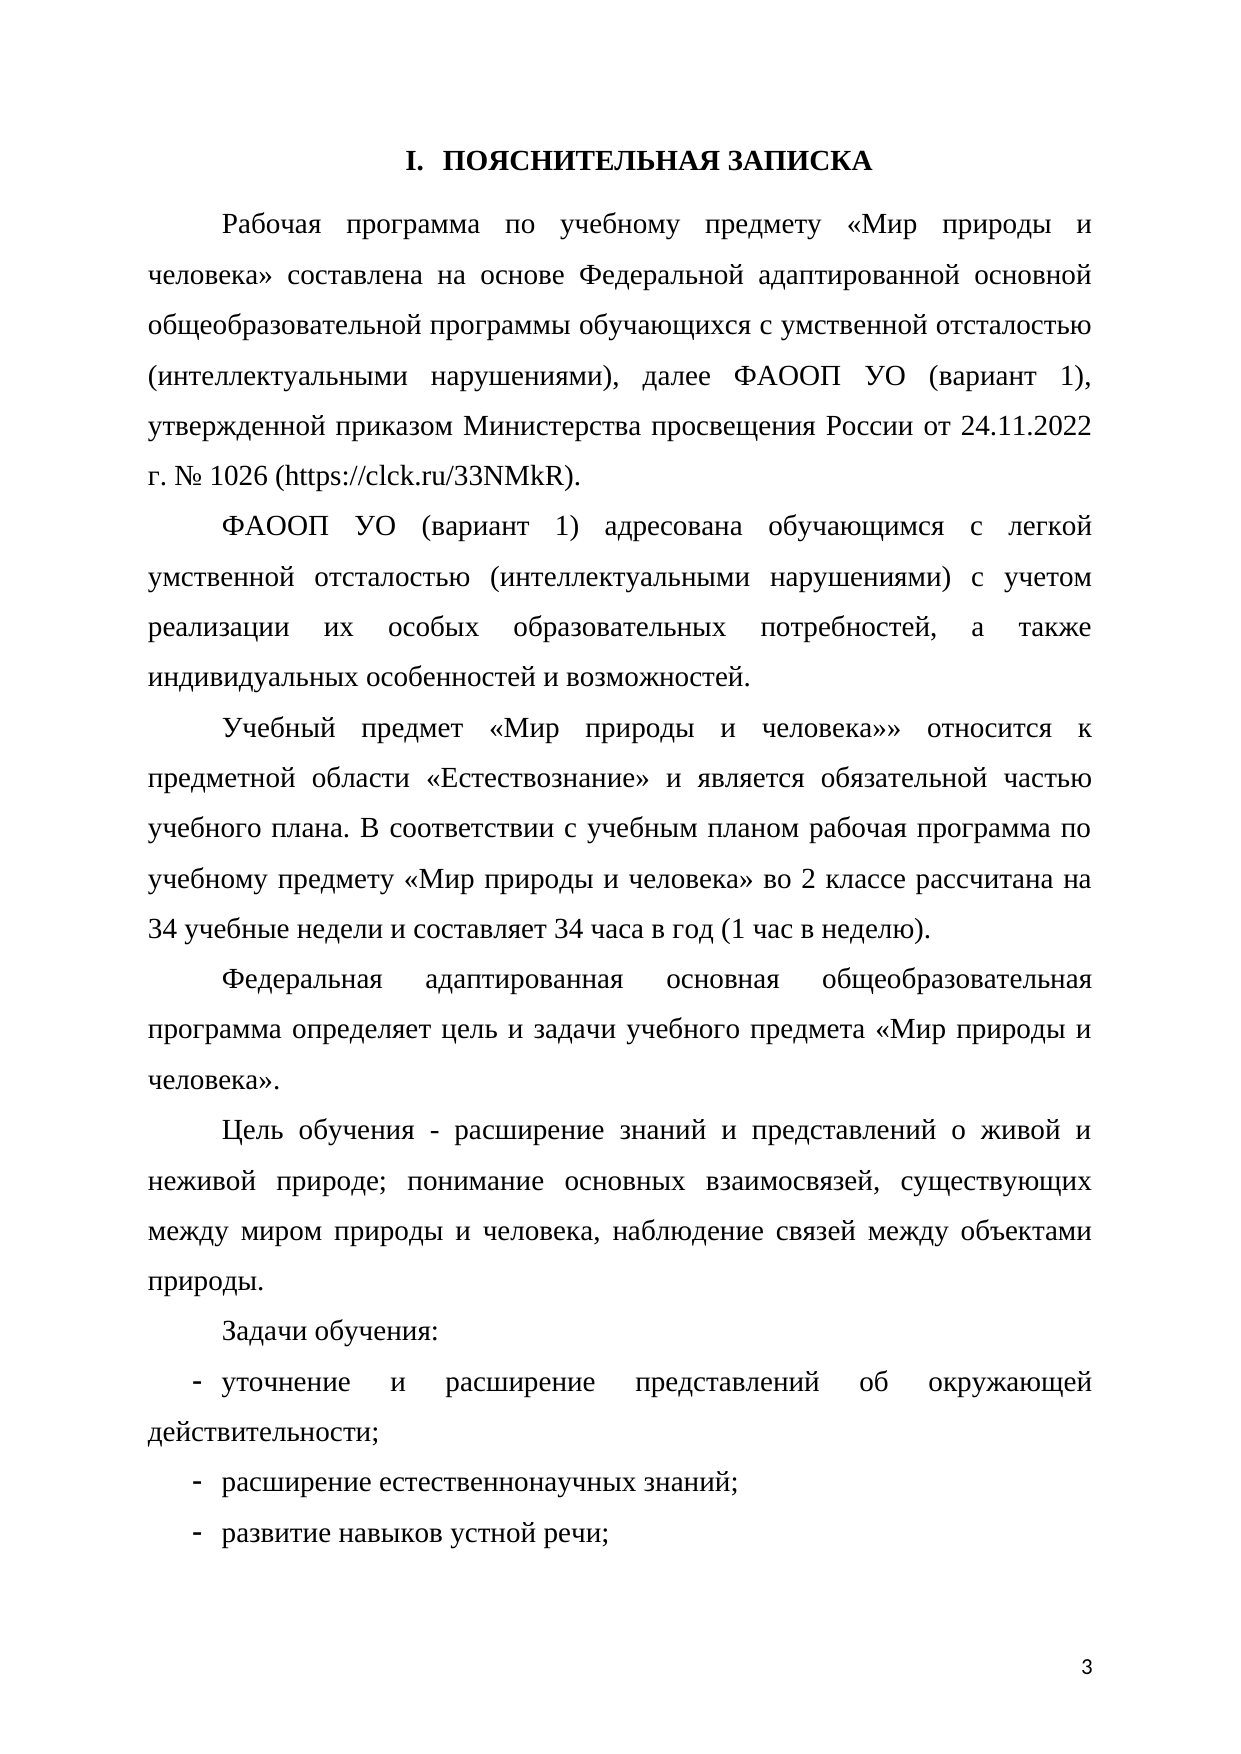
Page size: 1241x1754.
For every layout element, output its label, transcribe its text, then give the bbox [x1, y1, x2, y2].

list уточнение и расширение представлений об окружающей действительности; [148, 1364, 1092, 1448]
list развитие навыков устной речи; [148, 1515, 1092, 1549]
text ФАООП УО (вариант 1) адресована обучающимся с легкой умственной отсталостью (интеллектуальными нарушениями) с учетом реализации их особых образовательных потребностей, а также индивидуальных особенностей и возможностей. [148, 508, 1092, 693]
list расширение естественнонаучных знаний; [148, 1464, 1092, 1498]
text Рабочая программа по учебному предмету «Мир природы и человека» составлена на основе Федеральной адаптированной основной общеобразовательной программы обучающихся с умственной отсталостью (интеллектуальными нарушениями), далее ФАООП УО (вариант 1), утвержденной приказом Министерства просвещения России от 24.11.2022 г. № 1026 (https://clck.ru/33NMkR). [148, 207, 1092, 492]
text Цель обучения - расширение знаний и представлений о живой и неживой природе; понимание основных взаимосвязей, существующих между миром природы и человека, наблюдение связей между объектами природы. [148, 1112, 1092, 1297]
text Задачи обучения: [148, 1313, 1092, 1347]
text Учебный предмет «Мир природы и человека»» относится к предметной области «Естествознание» и является обязательной частью учебного плана. В соответствии с учебным планом рабочая программа по учебному предмету «Мир природы и человека» во 2 классе рассчитана на 34 учебные недели и составляет 34 часа в год (1 час в неделю). [148, 710, 1092, 944]
text Федеральная адаптированная основная общеобразовательная программа определяет цель и задачи учебного предмета «Мир природы и человека». [148, 961, 1092, 1096]
subtitle ПОЯСНИТЕЛЬНАЯ ЗАПИСКА [185, 143, 1092, 177]
